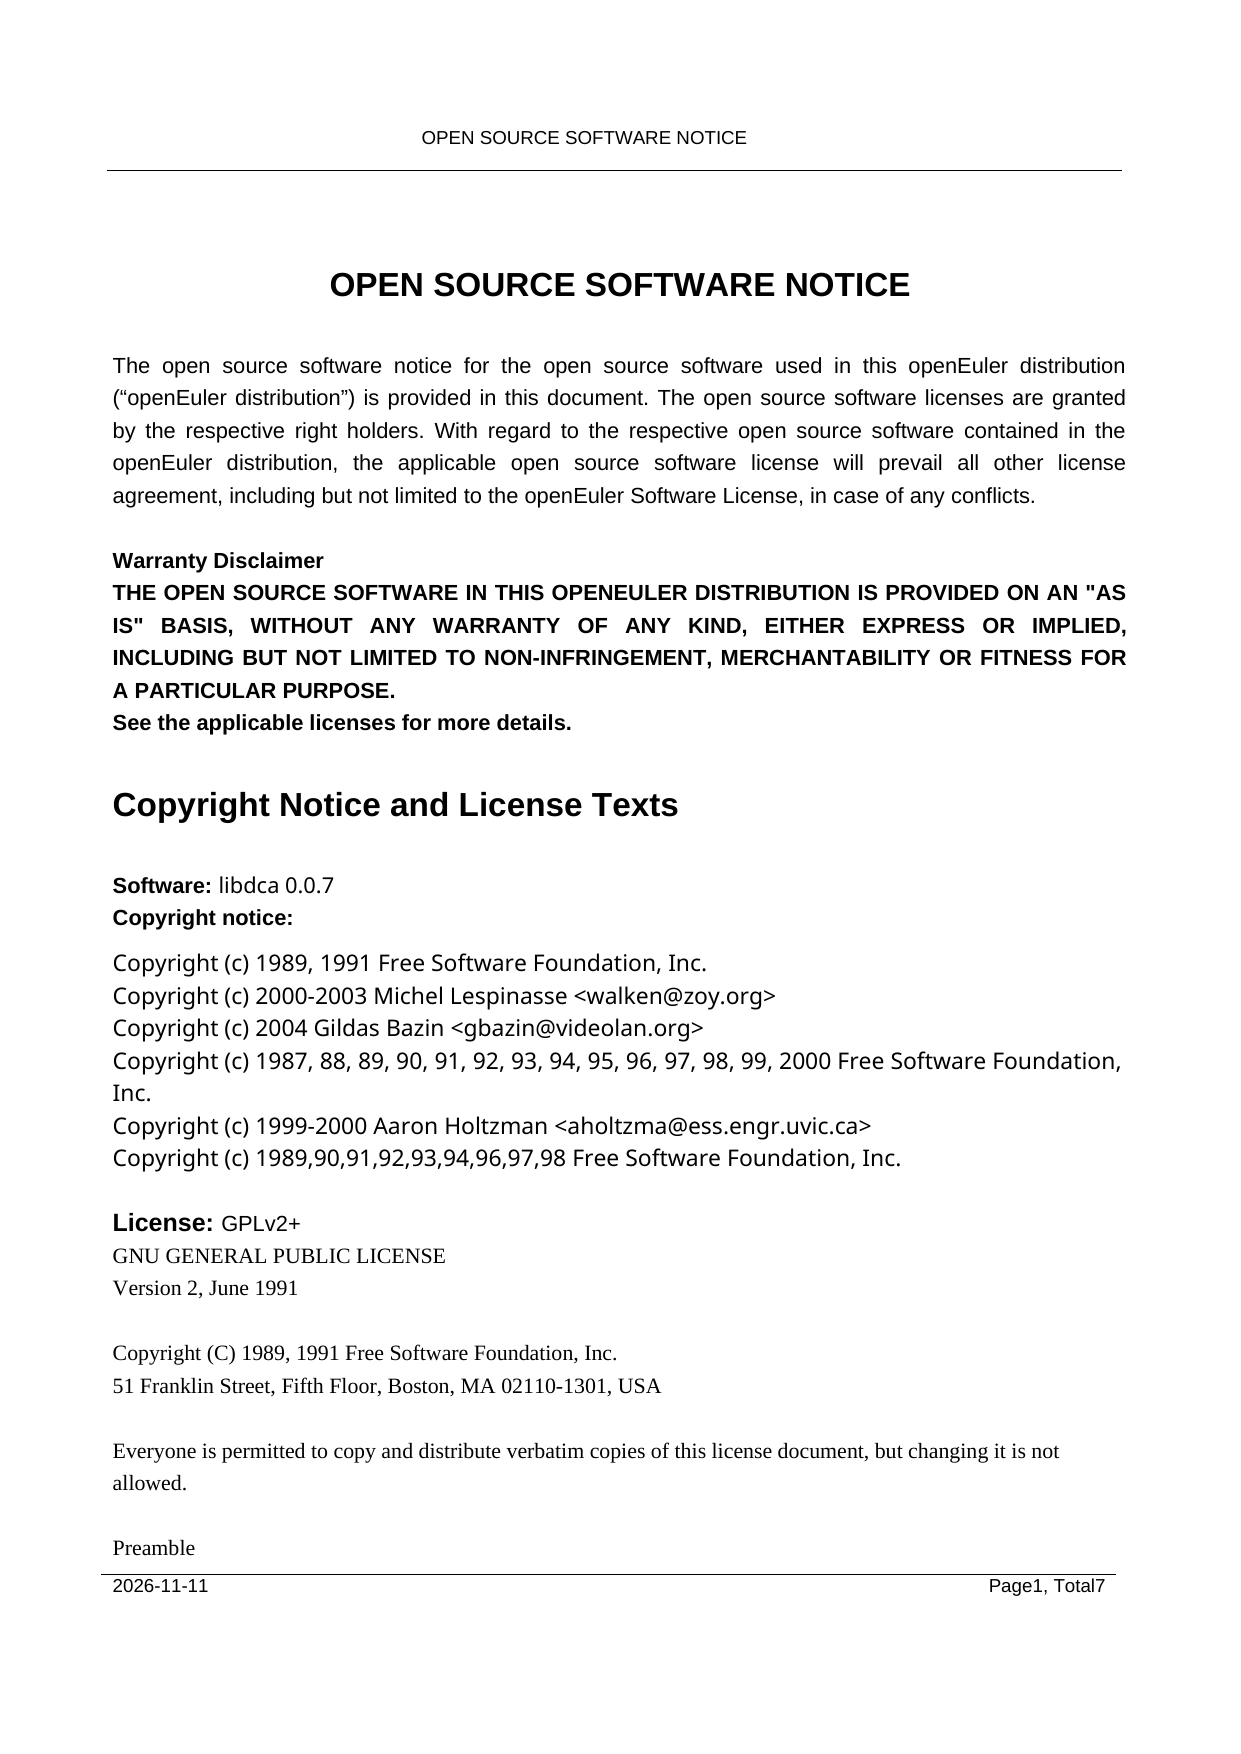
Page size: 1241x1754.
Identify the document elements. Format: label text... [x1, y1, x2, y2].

text The open source software notice for the open source software used in this openEuler distribution (“openEuler distribution”) is provided in this document. The open source software licenses are granted by the respective right holders. With regard to the respective open source software contained in the openEuler distribution, the applicable open source software license will prevail all other license agreement, including but not limited to the openEuler Software License, in case of any conflicts. [112, 349, 1128, 511]
text OPEN SOURCE SOFTWARE NOTICE [112, 251, 1128, 316]
text Warranty Disclaimer [112, 544, 1128, 576]
title Software: libdca 0.0.7 [112, 869, 1128, 901]
text Copyright notice: [112, 901, 1128, 934]
text License: GPLv2+ [112, 1207, 1128, 1239]
text Copyright Notice and License Texts [112, 771, 1128, 836]
text Copyright (c) 1989, 1991 Free Software Foundation, Inc. Copyright (c) 2000-2003 Michel Lespinasse <walken@zoy.org> Copyright (c) 2004 Gildas Bazin <gbazin@videolan.org> Copyright (c) 1987, 88, 89, 90, 91, 92, 93, 94, 95, 96, 97, 98, 99, 2000 Free Software Foundation, Inc. Copyright (c) 1999-2000 Aaron Holtzman <aholtzma@ess.engr.uvic.ca> Copyright (c) 1989,90,91,92,93,94,96,97,98 Free Software Foundation, Inc. [112, 947, 1128, 1207]
text THE OPEN SOURCE SOFTWARE IN THIS OPENEULER DISTRIBUTION IS PROVIDED ON AN "AS IS" BASIS, WITHOUT ANY WARRANTY OF ANY KIND, EITHER EXPRESS OR IMPLIED, INCLUDING BUT NOT LIMITED TO NON-INFRINGEMENT, MERCHANTABILITY OR FITNESS FOR A PARTICULAR PURPOSE. See the applicable licenses for more details. [112, 576, 1128, 739]
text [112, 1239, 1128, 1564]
